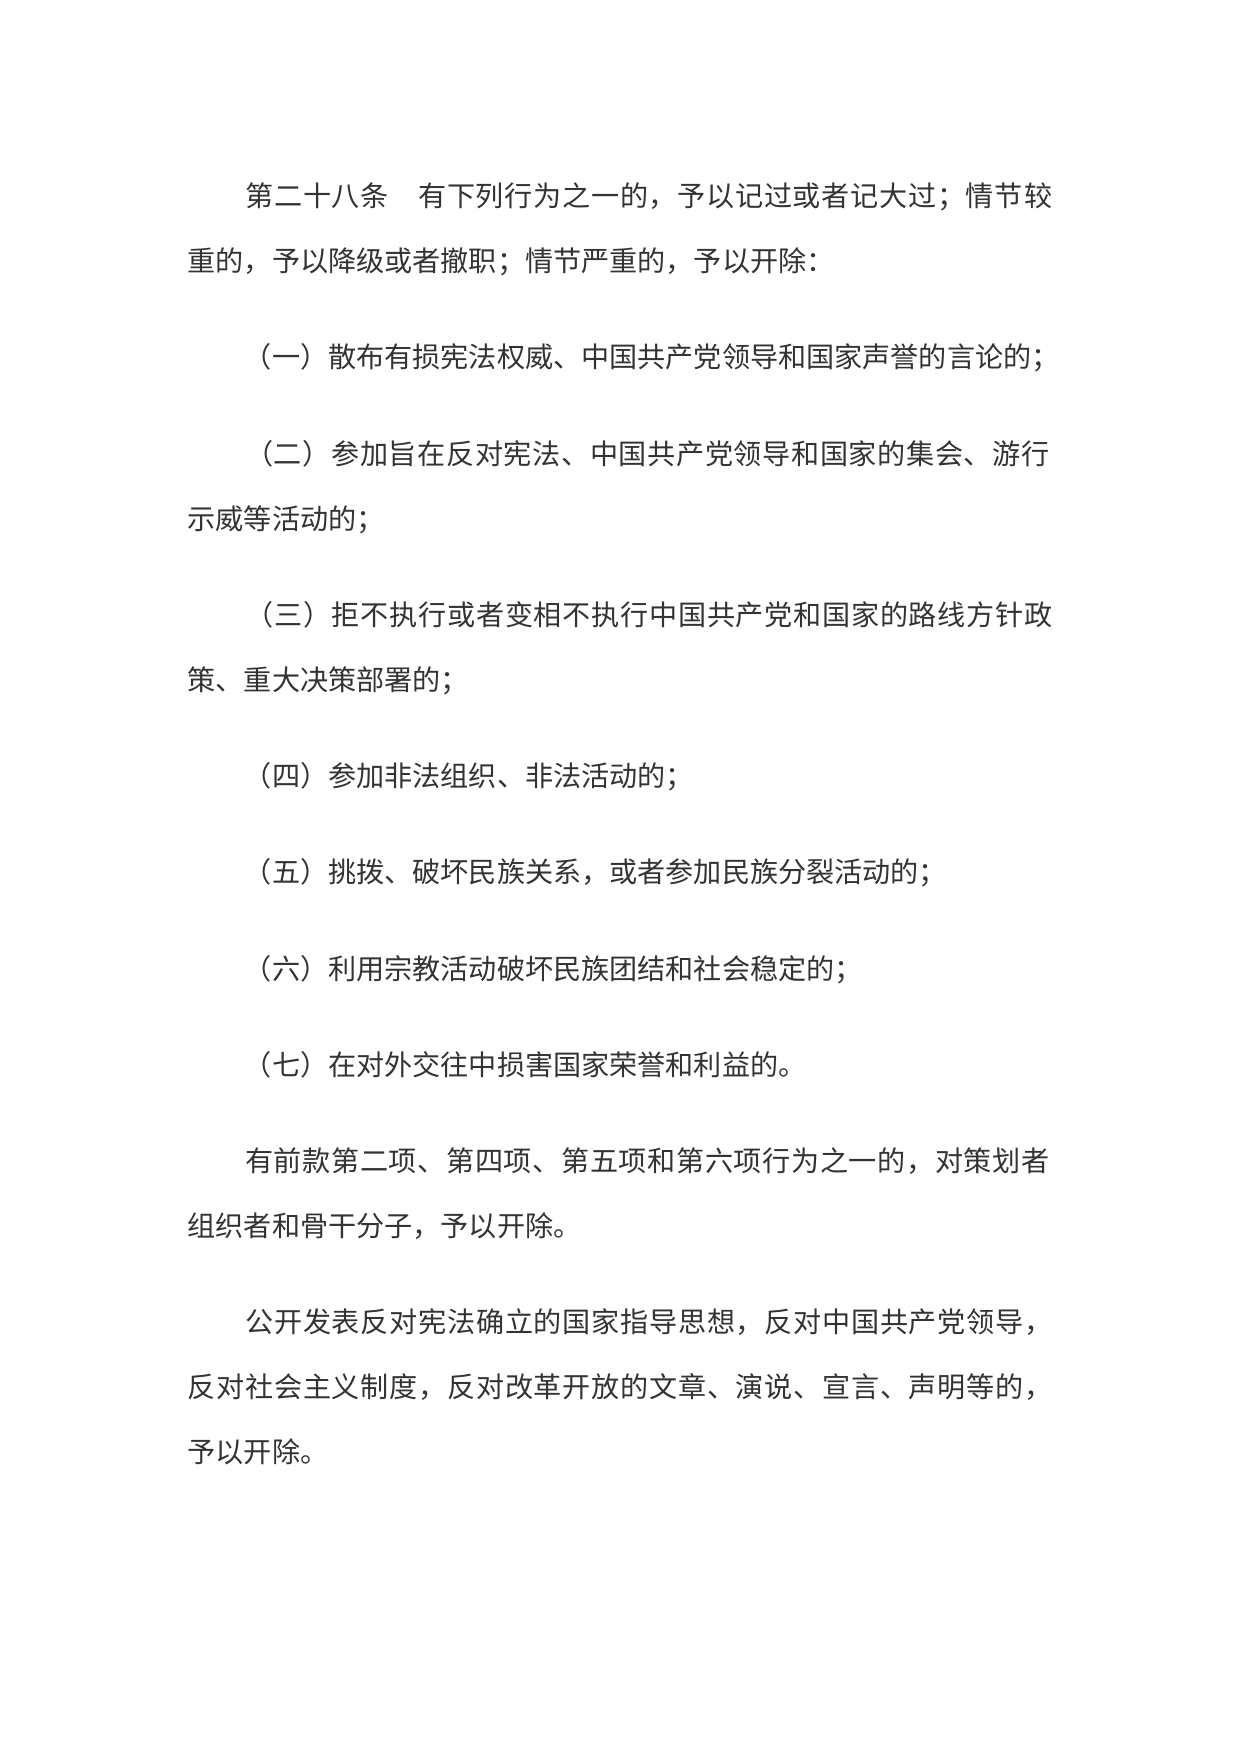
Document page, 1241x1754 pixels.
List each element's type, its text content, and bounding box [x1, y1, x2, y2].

text 公开发表反对宪法确立的国家指导思想，反对中国共产党领导，反对社会主义制度，反对改革开放的文章、演说、宣言、声明等的，予以开除。 [187, 1288, 1053, 1483]
text （六）利用宗教活动破坏民族团结和社会稳定的； [187, 934, 1053, 999]
text （三）拒不执行或者变相不执行中国共产党和国家的路线方针政策、重大决策部署的； [187, 581, 1053, 711]
text 有前款第二项、第四项、第五项和第六项行为之一的，对策划者、组织者和骨干分子，予以开除。 [187, 1127, 1053, 1257]
text （二）参加旨在反对宪法、中国共产党领导和国家的集会、游行、示威等活动的； [187, 419, 1053, 549]
text （七）在对外交往中损害国家荣誉和利益的。 [187, 1031, 1053, 1096]
text （五）挑拨、破坏民族关系，或者参加民族分裂活动的； [187, 838, 1053, 903]
text 第二十八条 有下列行为之一的，予以记过或者记大过；情节较重的，予以降级或者撤职；情节严重的，予以开除： [187, 162, 1053, 292]
text （四）参加非法组织、非法活动的； [187, 742, 1053, 807]
text （一）散布有损宪法权威、中国共产党领导和国家声誉的言论的； [187, 323, 1053, 388]
